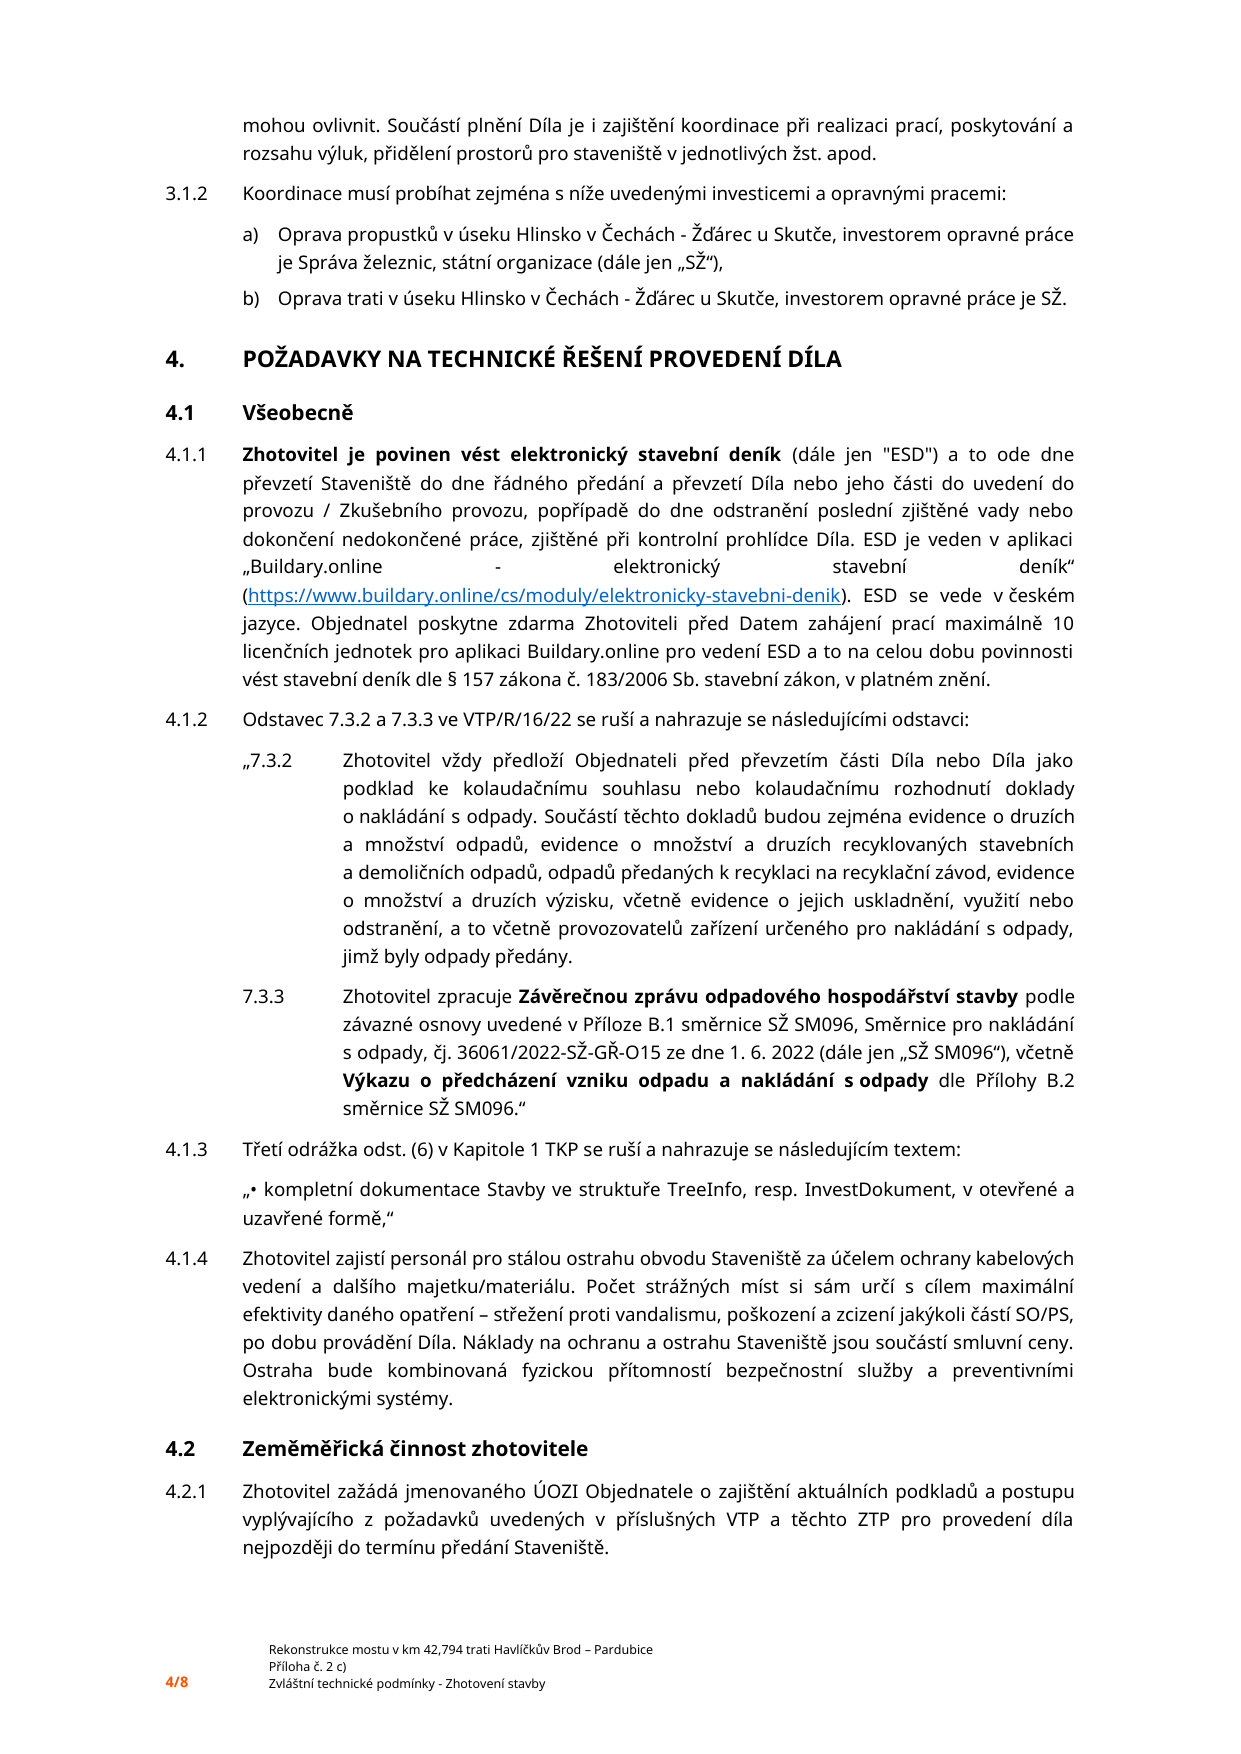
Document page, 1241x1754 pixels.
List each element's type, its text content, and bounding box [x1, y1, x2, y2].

text „7.3.2 Zhotovitel vždy předloží Objednateli před převzetím části Díla nebo Díla jako podklad ke kolaudačnímu souhlasu nebo kolaudačnímu rozhodnutí doklady o nakládání s odpady. Součástí těchto dokladů budou zejména evidence o druzích a množství odpadů, evidence o množství a druzích recyklovaných stavebních a demoličních odpadů, odpadů předaných k recyklaci na recyklační závod, evidence o množství a druzích výzisku, včetně evidence o jejich uskladnění, využití nebo odstranění, a to včetně provozovatelů zařízení určeného pro nakládání s odpady, jimž byly odpady předány. [242, 747, 1075, 969]
list Zhotovitel zažádá jmenovaného ÚOZI Objednatele o zajištění aktuálních podkladů a postupu vyplývajícího z požadavků uvedených v příslušných VTP a těchto ZTP pro provedení díla nejpozději do termínu předání Staveniště. [165, 1478, 1075, 1559]
list Třetí odrážka odst. (6) v Kapitole 1 TKP se ruší a nahrazuje se následujícím textem: [165, 1136, 1075, 1162]
text Oprava propustků v úseku Hlinsko v Čechách - Žďárec u Skutče, investorem opravné práce je Správa železnic, státní organizace (dále jen „SŽ“), [242, 221, 1075, 275]
text 7.3.3 Zhotovitel zpracuje Závěrečnou zprávu odpadového hospodářství stavby podle závazné osnovy uvedené v Příloze B.1 směrnice SŽ SM096, Směrnice pro nakládání s odpady, čj. 36061/2022-SŽ-GŘ-O15 ze dne 1. 6. 2022 (dále jen „SŽ SM096“), včetně Výkazu o předcházení vzniku odpadu a nakládání s odpady dle Přílohy B.2 směrnice SŽ SM096.“ [242, 984, 1075, 1121]
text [165, 112, 1075, 166]
text Koordinace musí probíhat zejména s níže uvedenými investicemi a opravnými pracemi: [165, 181, 1075, 206]
text Všeobecně [165, 398, 1075, 426]
list Zeměměřická činnost zhotovitele [165, 1434, 1075, 1463]
text Zhotovitel je povinen vést elektronický stavební deník (dále jen "ESD") a to ode dne převzetí Staveniště do dne řádného předání a převzetí Díla nebo jeho části do uvedení do provozu / Zkušebního provozu, popřípadě do dne odstranění poslední zjištěné vady nebo dokončení nedokončené práce, zjištěné při kontrolní prohlídce Díla. ESD je veden v aplikaci „Buildary.online - elektronický stavební deník“ (https://www.buildary.online/cs/moduly/elektronicky-stavebni-denik). ESD se vede v českém jazyce. Objednatel poskytne zdarma Zhotoviteli před Datem zahájení prací maximálně 10 licenčních jednotek pro aplikaci Buildary.online pro vedení ESD a to na celou dobu povinnosti vést stavební deník dle § 157 zákona č. 183/2006 Sb. stavební zákon, v platném znění. [165, 442, 1075, 691]
text POŽADAVKY NA TECHNICKÉ ŘEŠENÍ PROVEDENÍ DÍLA [165, 343, 1075, 374]
text Odstavec 7.3.2 a 7.3.3 ve VTP/R/16/22 se ruší a nahrazuje se následujícími odstavci: [165, 706, 1075, 732]
text „• kompletní dokumentace Stavby ve struktuře TreeInfo, resp. InvestDokument, v otevřené a uzavřené formě,“ [242, 1177, 1075, 1230]
list Zhotovitel zajistí personál pro stálou ostrahu obvodu Staveniště za účelem ochrany kabelových vedení a dalšího majetku/materiálu. Počet strážných míst si sám určí s cílem maximální efektivity daného opatření – střežení proti vandalismu, poškození a zcizení jakýkoli částí SO/PS, po dobu provádění Díla. Náklady na ochranu a ostrahu Staveniště jsou součástí smluvní ceny. Ostraha bude kombinovaná fyzickou přítomností bezpečnostní služby a preventivními elektronickými systémy. [165, 1245, 1075, 1411]
text Oprava trati v úseku Hlinsko v Čechách - Žďárec u Skutče, investorem opravné práce je SŽ. [242, 286, 1075, 311]
